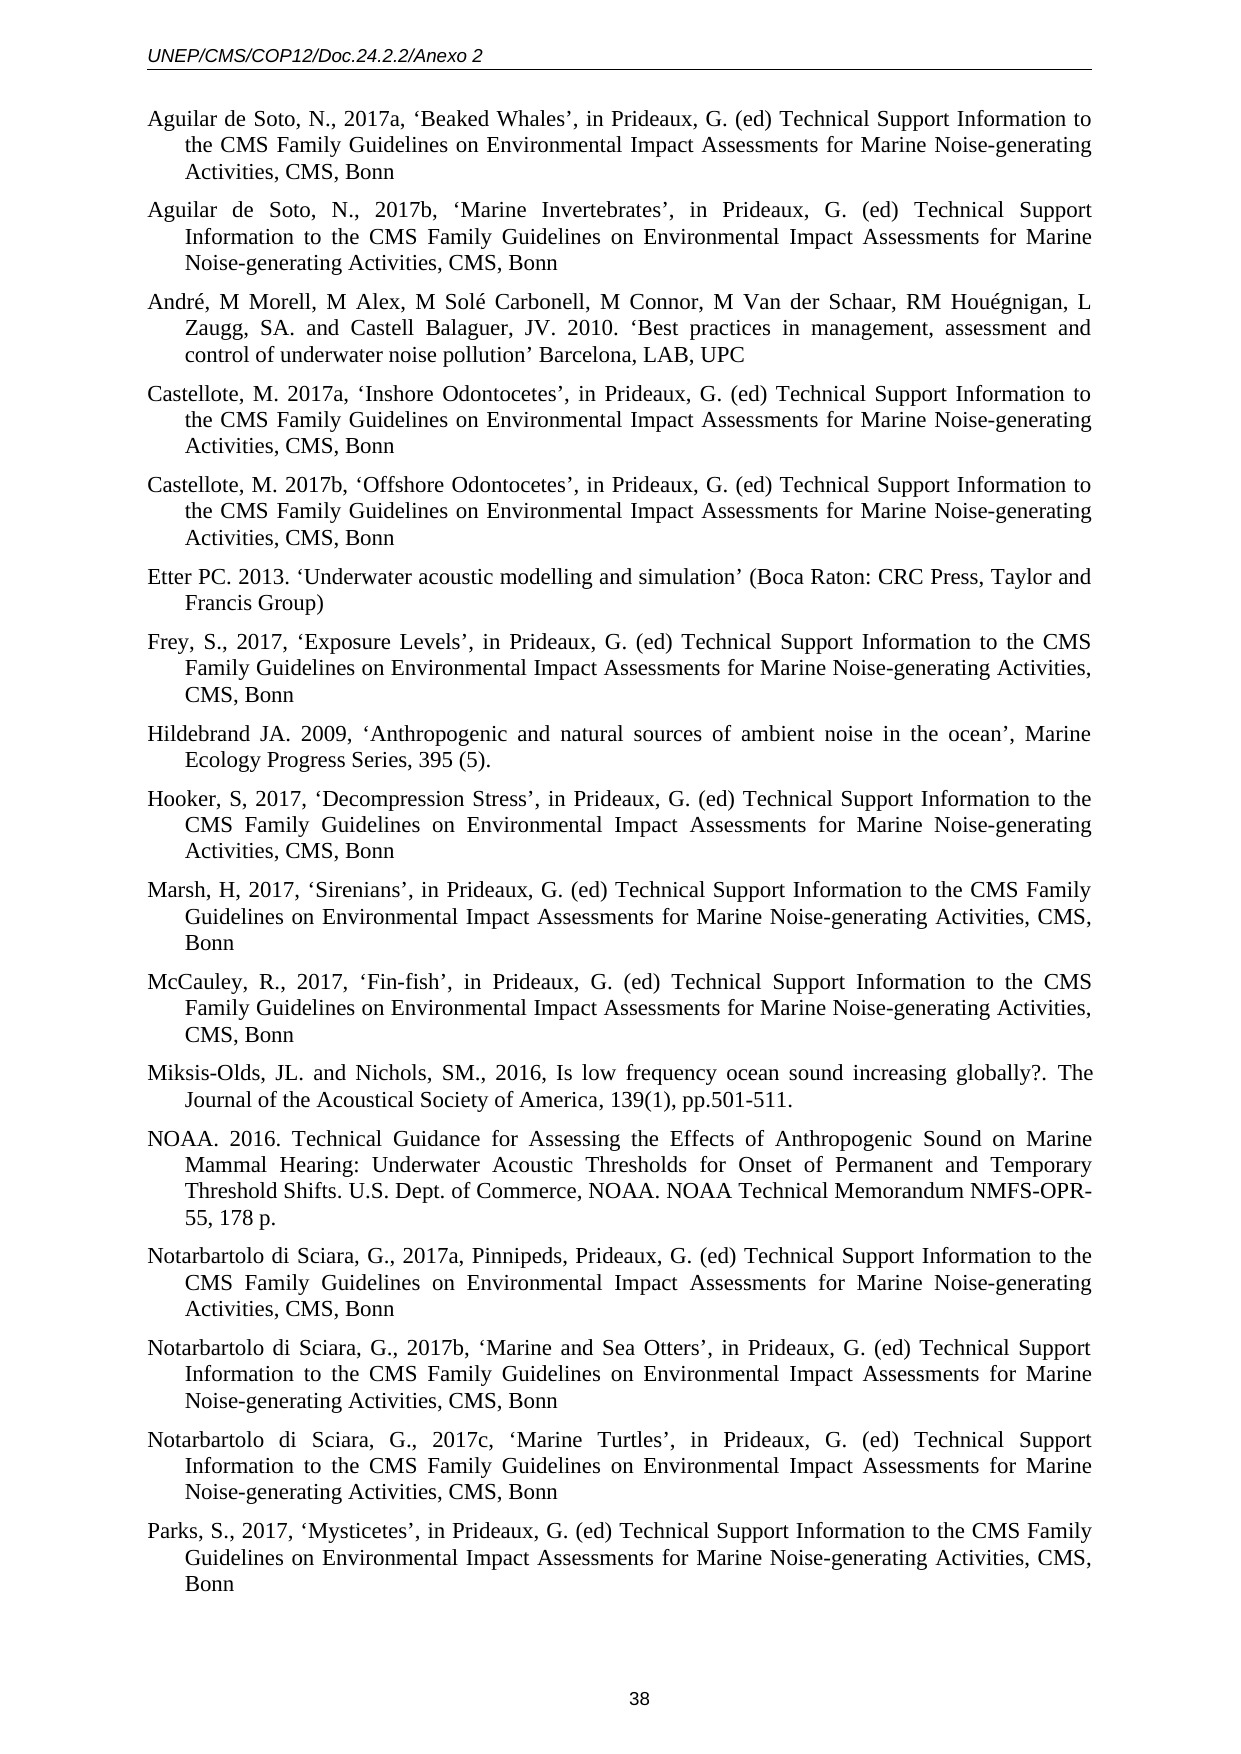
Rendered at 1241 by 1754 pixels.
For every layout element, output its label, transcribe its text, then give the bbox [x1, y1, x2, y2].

text NOAA. 2016. Technical Guidance for Assessing the Effects of Anthropogenic Sound on Marine Mammal Hearing: Underwater Acoustic Thresholds for Onset of Permanent and Temporary Threshold Shifts. U.S. Dept. of Commerce, NOAA. NOAA Technical Memorandum NMFS-OPR-55, 178 p. [147, 1125, 1093, 1230]
text Parks, S., 2017, ‘Mysticetes’, in Prideaux, G. (ed) Technical Support Information to the CMS Family Guidelines on Environmental Impact Assessments for Marine Noise-generating Activities, CMS, Bonn [147, 1517, 1093, 1596]
text Etter PC. 2013. ‘Underwater acoustic modelling and simulation’ (Boca Raton: CRC Press, Taylor and Francis Group) [147, 563, 1093, 616]
text Aguilar de Soto, N., 2017a, ‘Beaked Whales’, in Prideaux, G. (ed) Technical Support Information to the CMS Family Guidelines on Environmental Impact Assessments for Marine Noise-generating Activities, CMS, Bonn [147, 105, 1093, 184]
text Notarbartolo di Sciara, G., 2017a, Pinnipeds, Prideaux, G. (ed) Technical Support Information to the CMS Family Guidelines on Environmental Impact Assessments for Marine Noise-generating Activities, CMS, Bonn [147, 1243, 1093, 1322]
text Aguilar de Soto, N., 2017b, ‘Marine Invertebrates’, in Prideaux, G. (ed) Technical Support Information to the CMS Family Guidelines on Environmental Impact Assessments for Marine Noise-generating Activities, CMS, Bonn [147, 197, 1093, 276]
text Hooker, S, 2017, ‘Decompression Stress’, in Prideaux, G. (ed) Technical Support Information to the CMS Family Guidelines on Environmental Impact Assessments for Marine Noise-generating Activities, CMS, Bonn [147, 785, 1093, 864]
text Castellote, M. 2017b, ‘Offshore Odontocetes’, in Prideaux, G. (ed) Technical Support Information to the CMS Family Guidelines on Environmental Impact Assessments for Marine Noise-generating Activities, CMS, Bonn [147, 471, 1093, 550]
text Marsh, H, 2017, ‘Sirenians’, in Prideaux, G. (ed) Technical Support Information to the CMS Family Guidelines on Environmental Impact Assessments for Marine Noise-generating Activities, CMS, Bonn [147, 876, 1093, 955]
text McCauley, R., 2017, ‘Fin-fish’, in Prideaux, G. (ed) Technical Support Information to the CMS Family Guidelines on Environmental Impact Assessments for Marine Noise-generating Activities, CMS, Bonn [147, 968, 1093, 1047]
text Frey, S., 2017, ‘Exposure Levels’, in Prideaux, G. (ed) Technical Support Information to the CMS Family Guidelines on Environmental Impact Assessments for Marine Noise-generating Activities, CMS, Bonn [147, 628, 1093, 707]
text Miksis-Olds, JL. and Nichols, SM., 2016, Is low frequency ocean sound increasing globally?. The Journal of the Acoustical Society of America, 139(1), pp.501-511. [147, 1059, 1093, 1112]
text André, M Morell, M Alex, M Solé Carbonell, M Connor, M Van der Schaar, RM Houégnigan, L Zaugg, SA. and Castell Balaguer, JV. 2010. ‘Best practices in management, assessment and control of underwater noise pollution’ Barcelona, LAB, UPC [147, 288, 1093, 367]
text Castellote, M. 2017a, ‘Inshore Odontocetes’, in Prideaux, G. (ed) Technical Support Information to the CMS Family Guidelines on Environmental Impact Assessments for Marine Noise-generating Activities, CMS, Bonn [147, 380, 1093, 459]
text Hildebrand JA. 2009, ‘Anthropogenic and natural sources of ambient noise in the ocean’, Marine Ecology Progress Series, 395 (5). [147, 719, 1093, 772]
text Notarbartolo di Sciara, G., 2017b, ‘Marine and Sea Otters’, in Prideaux, G. (ed) Technical Support Information to the CMS Family Guidelines on Environmental Impact Assessments for Marine Noise-generating Activities, CMS, Bonn [147, 1334, 1093, 1413]
text Notarbartolo di Sciara, G., 2017c, ‘Marine Turtles’, in Prideaux, G. (ed) Technical Support Information to the CMS Family Guidelines on Environmental Impact Assessments for Marine Noise-generating Activities, CMS, Bonn [147, 1426, 1093, 1505]
